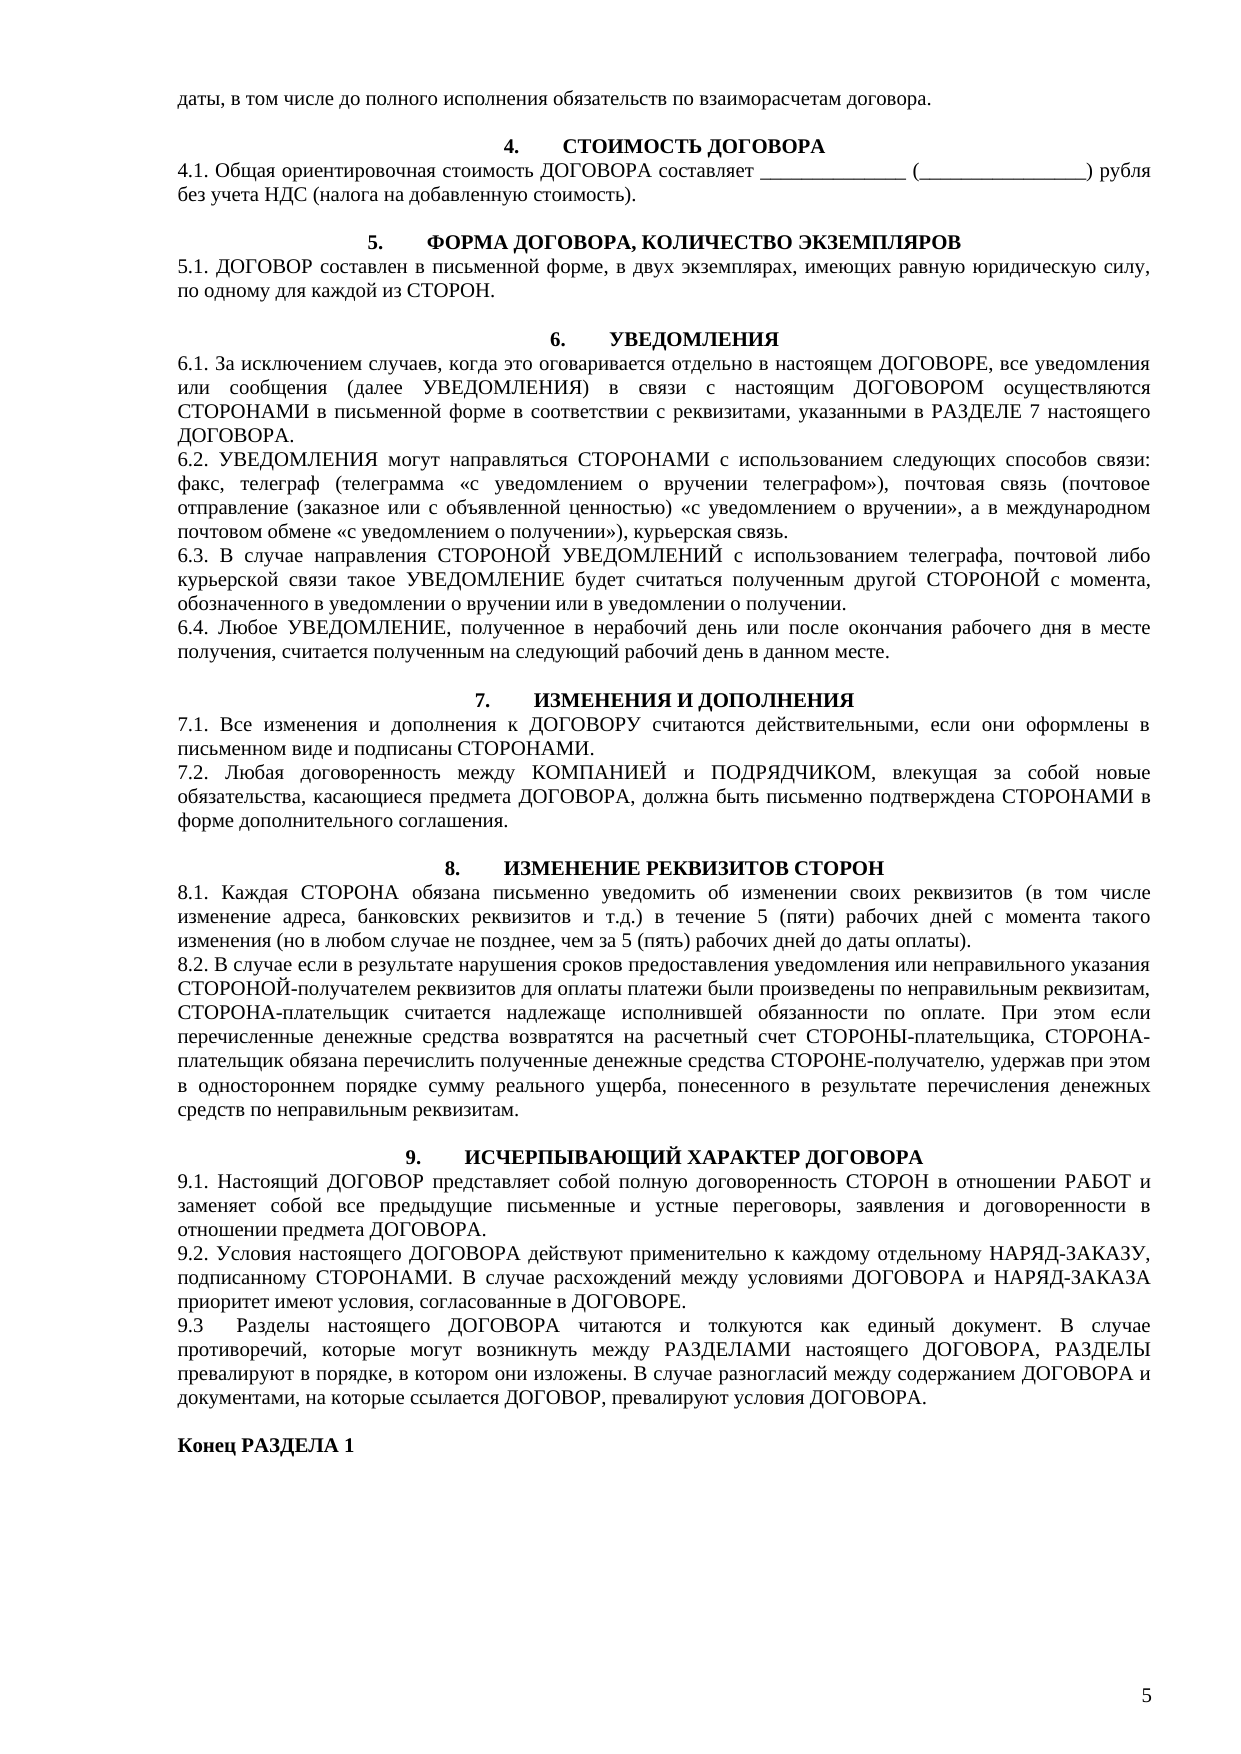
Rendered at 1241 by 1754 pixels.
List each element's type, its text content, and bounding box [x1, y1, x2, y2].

text 6. УВЕДОМЛЕНИЯ [177, 327, 1152, 351]
text 7.1. Все изменения и дополнения к ДОГОВОРУ считаются действительными, если они оформлены в письменном виде и подписаны СТОРОНАМИ. [177, 712, 1152, 760]
text 6.3. В случае направления СТОРОНОЙ УВЕДОМЛЕНИЙ с использованием телеграфа, почтовой либо курьерской связи такое УВЕДОМЛЕНИЕ будет считаться полученным другой СТОРОНОЙ с момента, обозначенного в уведомлении о вручении или в уведомлении о получении. [177, 543, 1152, 615]
text 8. ИЗМЕНЕНИЕ РЕКВИЗИТОВ СТОРОН [177, 856, 1152, 880]
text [177, 86, 1152, 110]
text 9.3 Разделы настоящего ДОГОВОРА читаются и толкуются как единый документ. В случае противоречий, которые могут возникнуть между РАЗДЕЛАМИ настоящего ДОГОВОРА, РАЗДЕЛЫ превалируют в порядке, в котором они изложены. В случае разногласий между содержанием ДОГОВОРА и документами, на которые ссылается ДОГОВОР, превалируют условия ДОГОВОРА. [177, 1313, 1152, 1409]
text 8.1. Каждая СТОРОНА обязана письменно уведомить об изменении своих реквизитов (в том числе изменение адреса, банковских реквизитов и т.д.) в течение 5 (пяти) рабочих дней с момента такого изменения (но в любом случае не позднее, чем за 5 (пять) рабочих дней до даты оплаты). [177, 880, 1152, 952]
text 6.1. За исключением случаев, когда это оговаривается отдельно в настоящем ДОГОВОРЕ, все уведомления или сообщения (далее УВЕДОМЛЕНИЯ) в связи с настоящим ДОГОВОРОМ осуществляются СТОРОНАМИ в письменной форме в соответствии с реквизитами, указанными в РАЗДЕЛЕ 7 настоящего ДОГОВОРА. [177, 351, 1152, 447]
text 8.2. В случае если в результате нарушения сроков предоставления уведомления или неправильного указания СТОРОНОЙ-получателем реквизитов для оплаты платежи были произведены по неправильным реквизитам, СТОРОНА-плательщик считается надлежаще исполнившей обязанности по оплате. При этом если перечисленные денежные средства возвратятся на расчетный счет СТОРОНЫ-плательщика, СТОРОНА-плательщик обязана перечислить полученные денежные средства СТОРОНЕ-получателю, удержав при этом в одностороннем порядке сумму реального ущерба, понесенного в результате перечисления денежных средств по неправильным реквизитам. [177, 952, 1152, 1121]
text 4. СТОИМОСТЬ ДОГОВОРА [177, 134, 1152, 158]
text 5.1. ДОГОВОР составлен в письменной форме, в двух экземплярах, имеющих равную юридическую силу, по одному для каждой из СТОРОН. [177, 254, 1152, 302]
text 6.2. УВЕДОМЛЕНИЯ могут направляться СТОРОНАМИ с использованием следующих способов связи: факс, телеграф (телеграмма «с уведомлением о вручении телеграфом»), почтовая связь (почтовое отправление (заказное или с объявленной ценностью) «с уведомлением о вручении», а в международном почтовом обмене «с уведомлением о получении»), курьерская связь. [177, 447, 1152, 543]
text 4.1. Общая ориентировочная стоимость ДОГОВОРА составляет ______________ (________________) рубля без учета НДС (налога на добавленную стоимость). [177, 158, 1152, 206]
text 7.2. Любая договоренность между КОМПАНИЕЙ и ПОДРЯДЧИКОМ, влекущая за собой новые обязательства, касающиеся предмета ДОГОВОРА, должна быть письменно подтверждена СТОРОНАМИ в форме дополнительного соглашения. [177, 760, 1152, 832]
text 9.2. Условия настоящего ДОГОВОРА действуют применительно к каждому отдельному НАРЯД-ЗАКАЗУ, подписанному СТОРОНАМИ. В случае расхождений между условиями ДОГОВОРА и НАРЯД-ЗАКАЗА приоритет имеют условия, согласованные в ДОГОВОРЕ. [177, 1241, 1152, 1313]
text 7. ИЗМЕНЕНИЯ И ДОПОЛНЕНИЯ [177, 687, 1152, 712]
text 6.4. Любое УВЕДОМЛЕНИЕ, полученное в нерабочий день или после окончания рабочего дня в месте получения, считается полученным на следующий рабочий день в данном месте. [177, 615, 1152, 663]
text 5. ФОРМА ДОГОВОРА, КОЛИЧЕСТВО ЭКЗЕМПЛЯРОВ [177, 230, 1152, 254]
text 9. ИСЧЕРПЫВАЮЩИЙ ХАРАКТЕР ДОГОВОРА [177, 1145, 1152, 1169]
text 9.1. Настоящий ДОГОВОР представляет собой полную договоренность СТОРОН в отношении РАБОТ и заменяет собой все предыдущие письменные и устные переговоры, заявления и договоренности в отношении предмета ДОГОВОРА. [177, 1169, 1152, 1241]
text Конец РАЗДЕЛА 1 [177, 1433, 1152, 1457]
